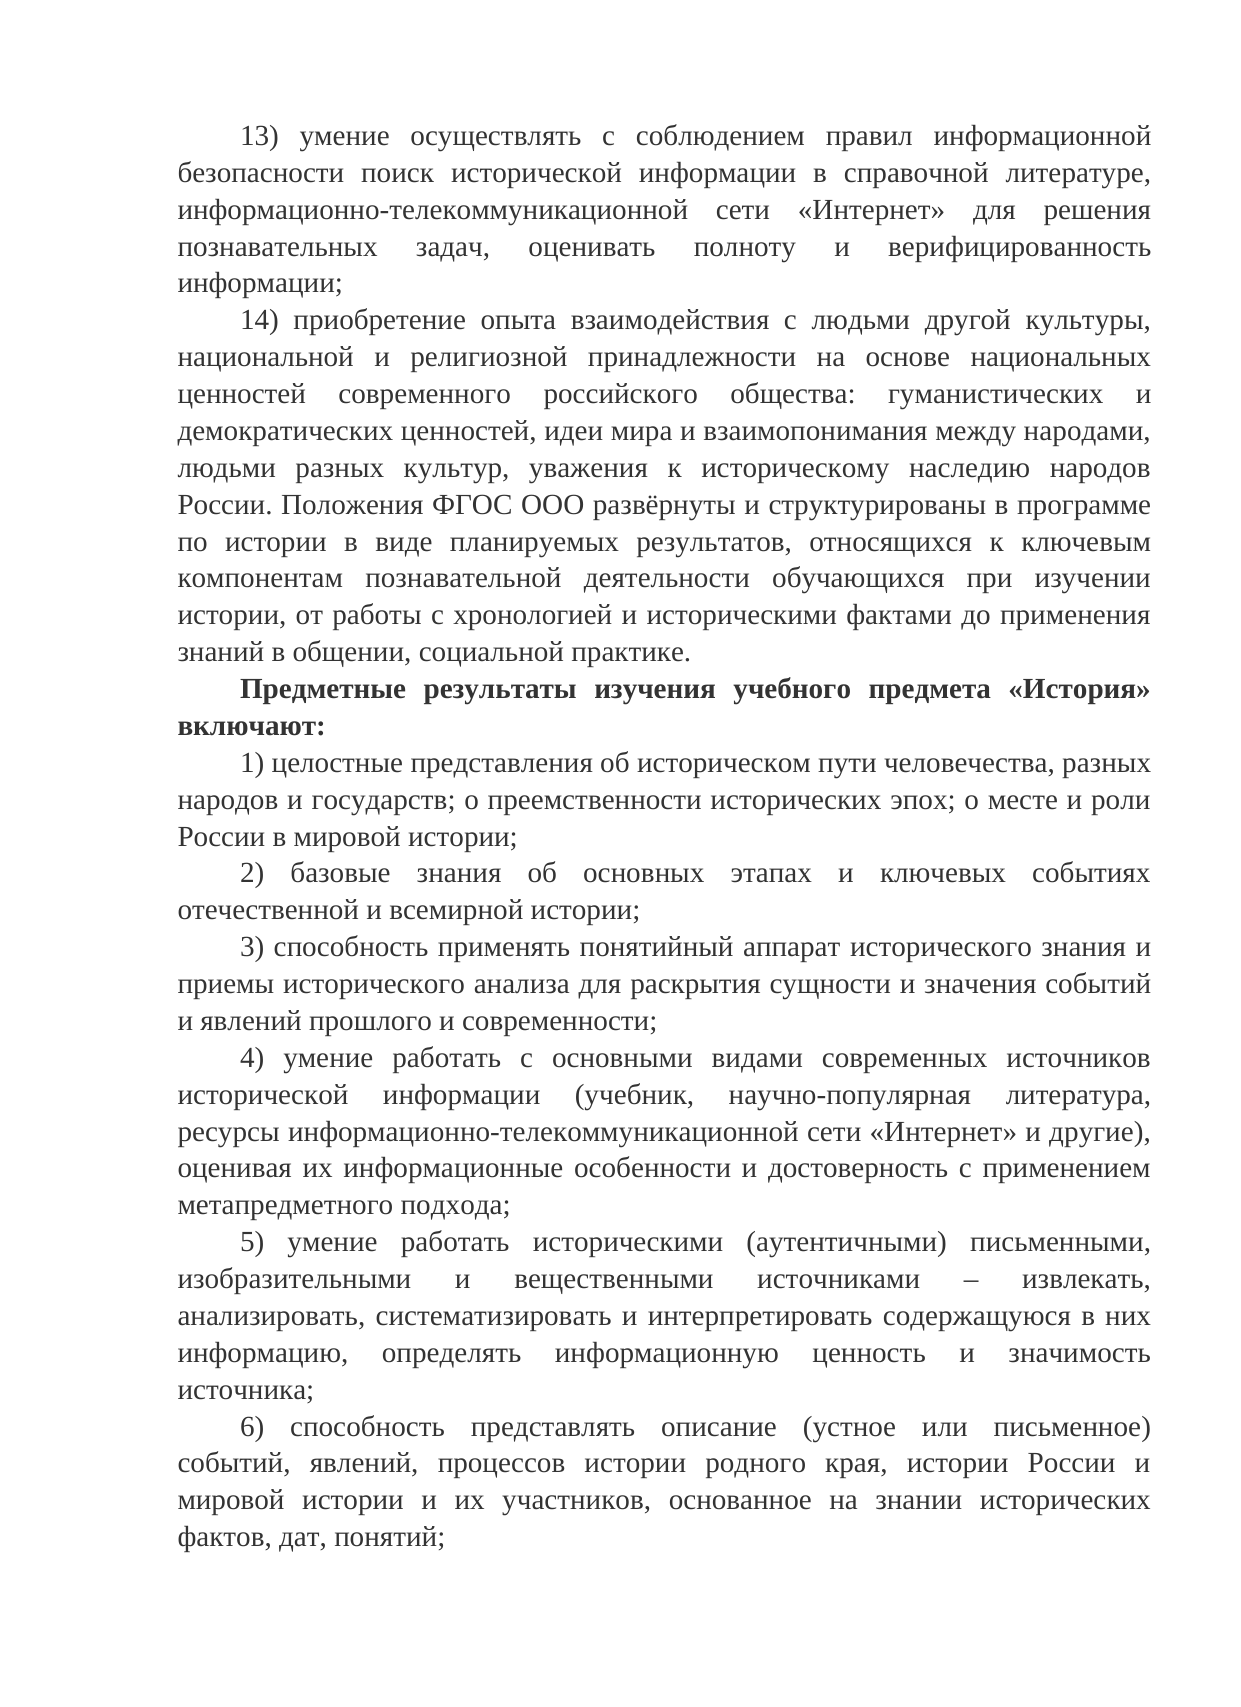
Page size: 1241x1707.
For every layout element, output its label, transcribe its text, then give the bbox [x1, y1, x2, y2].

text 13) умение осуществлять с соблюдением правил информационной безопасности поиск исторической информации в справочной литературе, информационно-телекоммуникационной сети «Интернет» для решения познавательных задач, оценивать полноту и верифицированность информации; [177, 118, 1152, 299]
text 1) целостные представления об историческом пути человечества, разных народов и государств; о преемственности исторических эпох; о месте и роли России в мировой истории; [177, 745, 1152, 852]
text 3) способность применять понятийный аппарат исторического знания и приемы исторического анализа для раскрытия сущности и значения событий и явлений прошлого и современности; [177, 929, 1152, 1037]
text 2) базовые знания об основных этапах и ключевых событиях отечественной и всемирной истории; [177, 856, 1152, 926]
text 14) приобретение опыта взаимодействия с людьми другой культуры, национальной и религиозной принадлежности на основе национальных ценностей современного российского общества: гуманистических и демократических ценностей, идеи мира и взаимопонимания между народами, людьми разных культур, уважения к историческому наследию народов России. Положения ФГОС ООО развёрнуты и структурированы в программе по истории в виде планируемых результатов, относящихся к ключевым компонентам познавательной деятельности обучающихся при изучении истории, от работы с хронологией и историческими фактами до применения знаний в общении, социальной практике. [177, 302, 1152, 668]
text 4) умение работать с основными видами современных источников исторической информации (учебник, научно-популярная литература, ресурсы информационно-телекоммуникационной сети «Интернет» и другие), оценивая их информационные особенности и достоверность с применением метапредметного подхода; [177, 1040, 1152, 1221]
text 6) способность представлять описание (устное или письменное) событий, явлений, процессов истории родного края, истории России и мировой истории и их участников, основанное на знании исторических фактов, дат, понятий; [177, 1409, 1152, 1553]
text 5) умение работать историческими (аутентичными) письменными, изобразительными и вещественными источниками ‒ извлекать, анализировать, систематизировать и интерпретировать содержащуюся в них информацию, определять информационную ценность и значимость источника; [177, 1224, 1152, 1405]
text Предметные результаты изучения учебного предмета «История» включают: [177, 671, 1152, 742]
